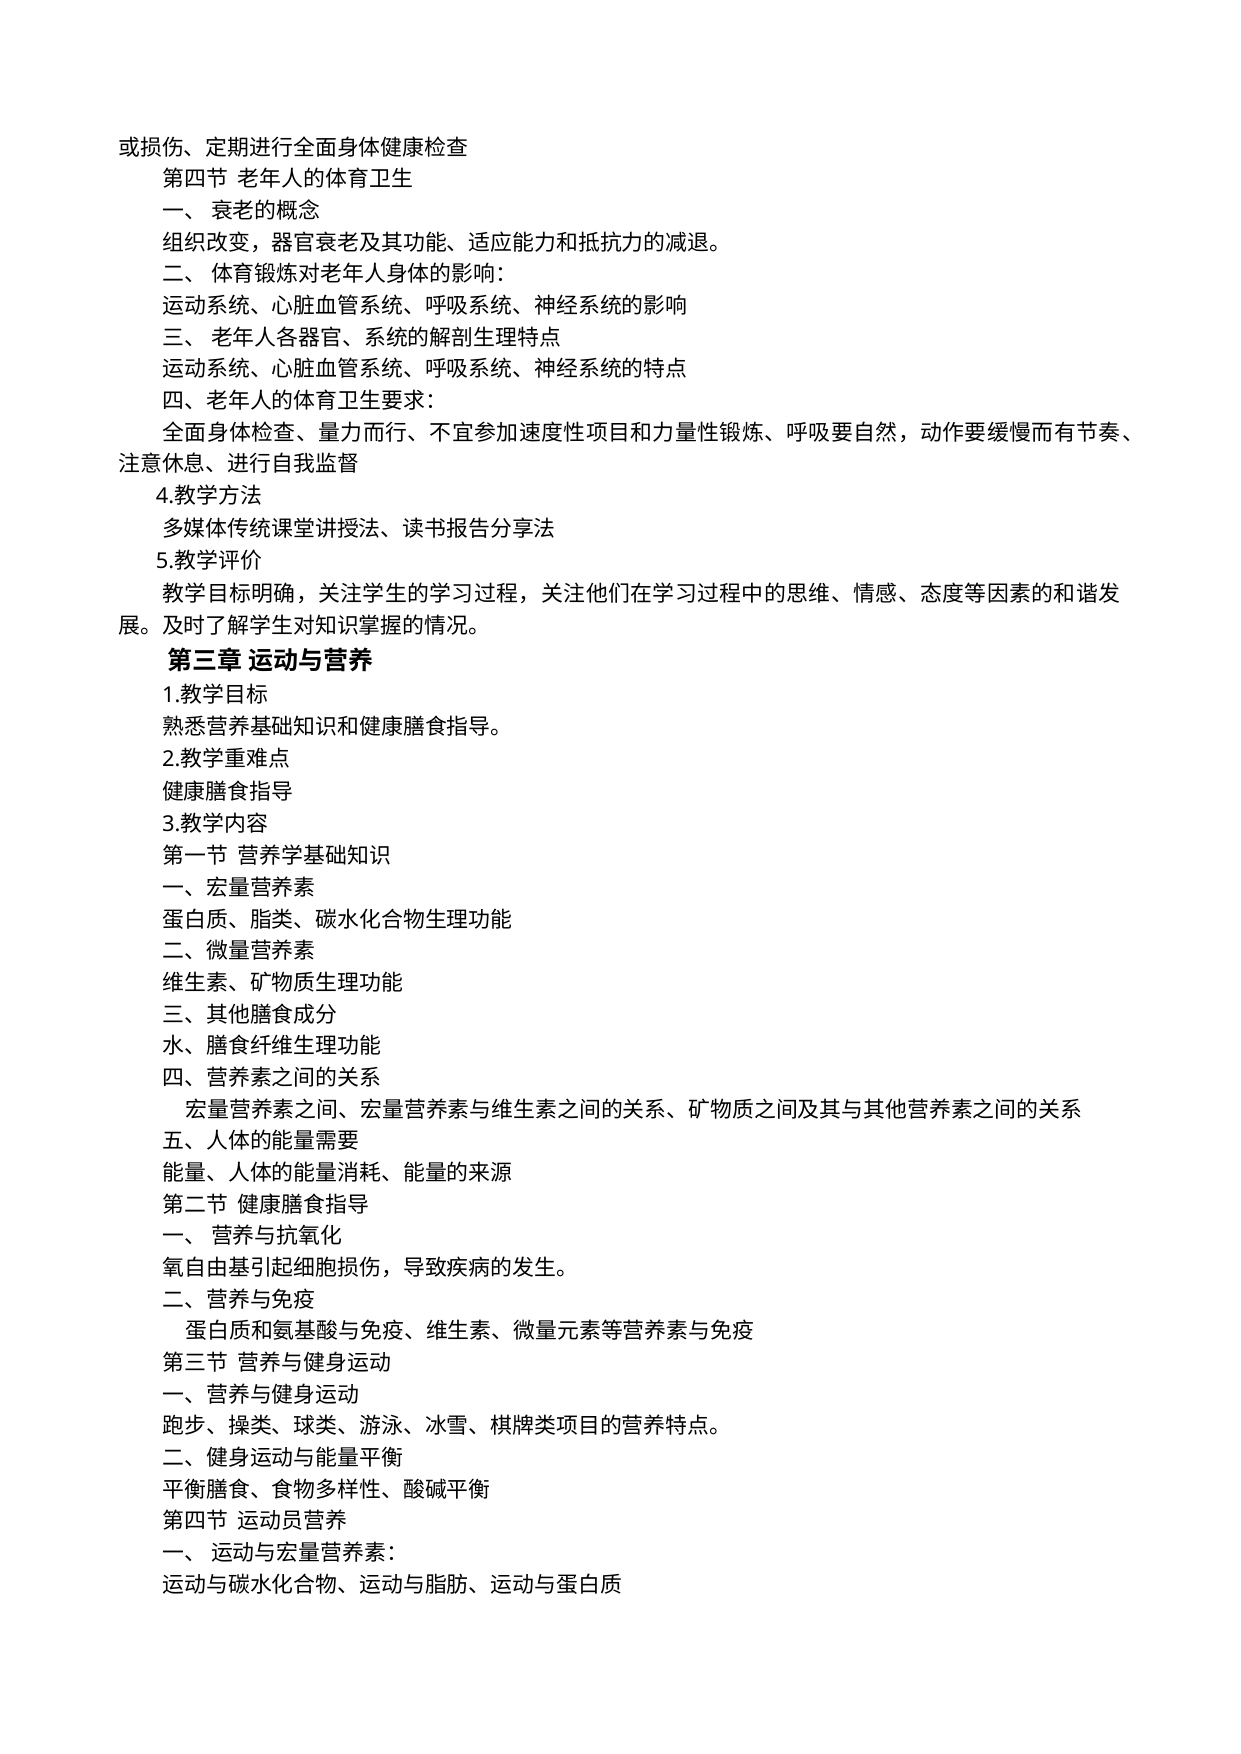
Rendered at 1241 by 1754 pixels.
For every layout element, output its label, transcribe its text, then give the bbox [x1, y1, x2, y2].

text 五、人体的能量需要 [118, 1123, 1122, 1155]
text 二、 体育锻炼对老年人身体的影响： [118, 256, 1122, 288]
text 运动与碳水化合物、运动与脂肪、运动与蛋白质 [118, 1567, 1122, 1598]
text 一、 衰老的概念 [118, 193, 1122, 224]
text 第四节 老年人的体育卫生 [118, 161, 1122, 193]
text 一、宏量营养素 [118, 870, 1122, 902]
text 二、营养与免疫 [118, 1282, 1122, 1313]
text 组织改变，器官衰老及其功能、适应能力和抵抗力的减退。 [118, 224, 1122, 256]
text 蛋白质、脂类、碳水化合物生理功能 [118, 902, 1122, 933]
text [118, 129, 1122, 161]
text 熟悉营养基础知识和健康膳食指导。 [118, 709, 1122, 741]
text 全面身体检查、量力而行、不宜参加速度性项目和力量性锻炼、呼吸要自然，动作要缓慢而有节奏、注意休息、进行自我监督 [118, 414, 1122, 478]
text 健康膳食指导 [118, 773, 1122, 806]
text 运动系统、心脏血管系统、呼吸系统、神经系统的特点 [118, 351, 1122, 383]
text 4.教学方法 [156, 478, 1122, 510]
text 2.教学重难点 [118, 741, 1122, 773]
text 3.教学内容 [118, 806, 1122, 838]
text 一、营养与健身运动 [118, 1377, 1122, 1408]
text 第四节 运动员营养 [118, 1503, 1122, 1535]
text 四、老年人的体育卫生要求： [118, 383, 1122, 414]
text 一、 营养与抗氧化 [118, 1218, 1122, 1250]
text 二、健身运动与能量平衡 [118, 1440, 1122, 1472]
text 氧自由基引起细胞损伤，导致疾病的发生。 [118, 1250, 1122, 1282]
text 三、其他膳食成分 [118, 997, 1122, 1028]
text 运动系统、心脏血管系统、呼吸系统、神经系统的影响 [118, 288, 1122, 319]
text 多媒体传统课堂讲授法、读书报告分享法 [118, 510, 1122, 543]
text 一、 运动与宏量营养素： [118, 1535, 1122, 1567]
text 三、 老年人各器官、系统的解剖生理特点 [118, 319, 1122, 351]
text 四、营养素之间的关系 [118, 1060, 1122, 1092]
text 宏量营养素之间、宏量营养素与维生素之间的关系、矿物质之间及其与其他营养素之间的关系 [118, 1092, 1122, 1123]
text 蛋白质和氨基酸与免疫、维生素、微量元素等营养素与免疫 [118, 1313, 1122, 1345]
text 5.教学评价 [156, 543, 1122, 575]
text 第二节 健康膳食指导 [118, 1187, 1122, 1218]
text 第三章 运动与营养 [118, 640, 1122, 677]
text 维生素、矿物质生理功能 [118, 965, 1122, 997]
text 平衡膳食、食物多样性、酸碱平衡 [118, 1472, 1122, 1503]
text 跑步、操类、球类、游泳、冰雪、棋牌类项目的营养特点。 [118, 1408, 1122, 1440]
text 第三节 营养与健身运动 [118, 1345, 1122, 1377]
text 二、微量营养素 [118, 933, 1122, 965]
text 教学目标明确，关注学生的学习过程，关注他们在学习过程中的思维、情感、态度等因素的和谐发展。及时了解学生对知识掌握的情况。 [118, 575, 1122, 640]
text 能量、人体的能量消耗、能量的来源 [118, 1155, 1122, 1187]
text 1.教学目标 [118, 677, 1122, 709]
text 水、膳食纤维生理功能 [118, 1028, 1122, 1060]
text 第一节 营养学基础知识 [118, 838, 1122, 870]
